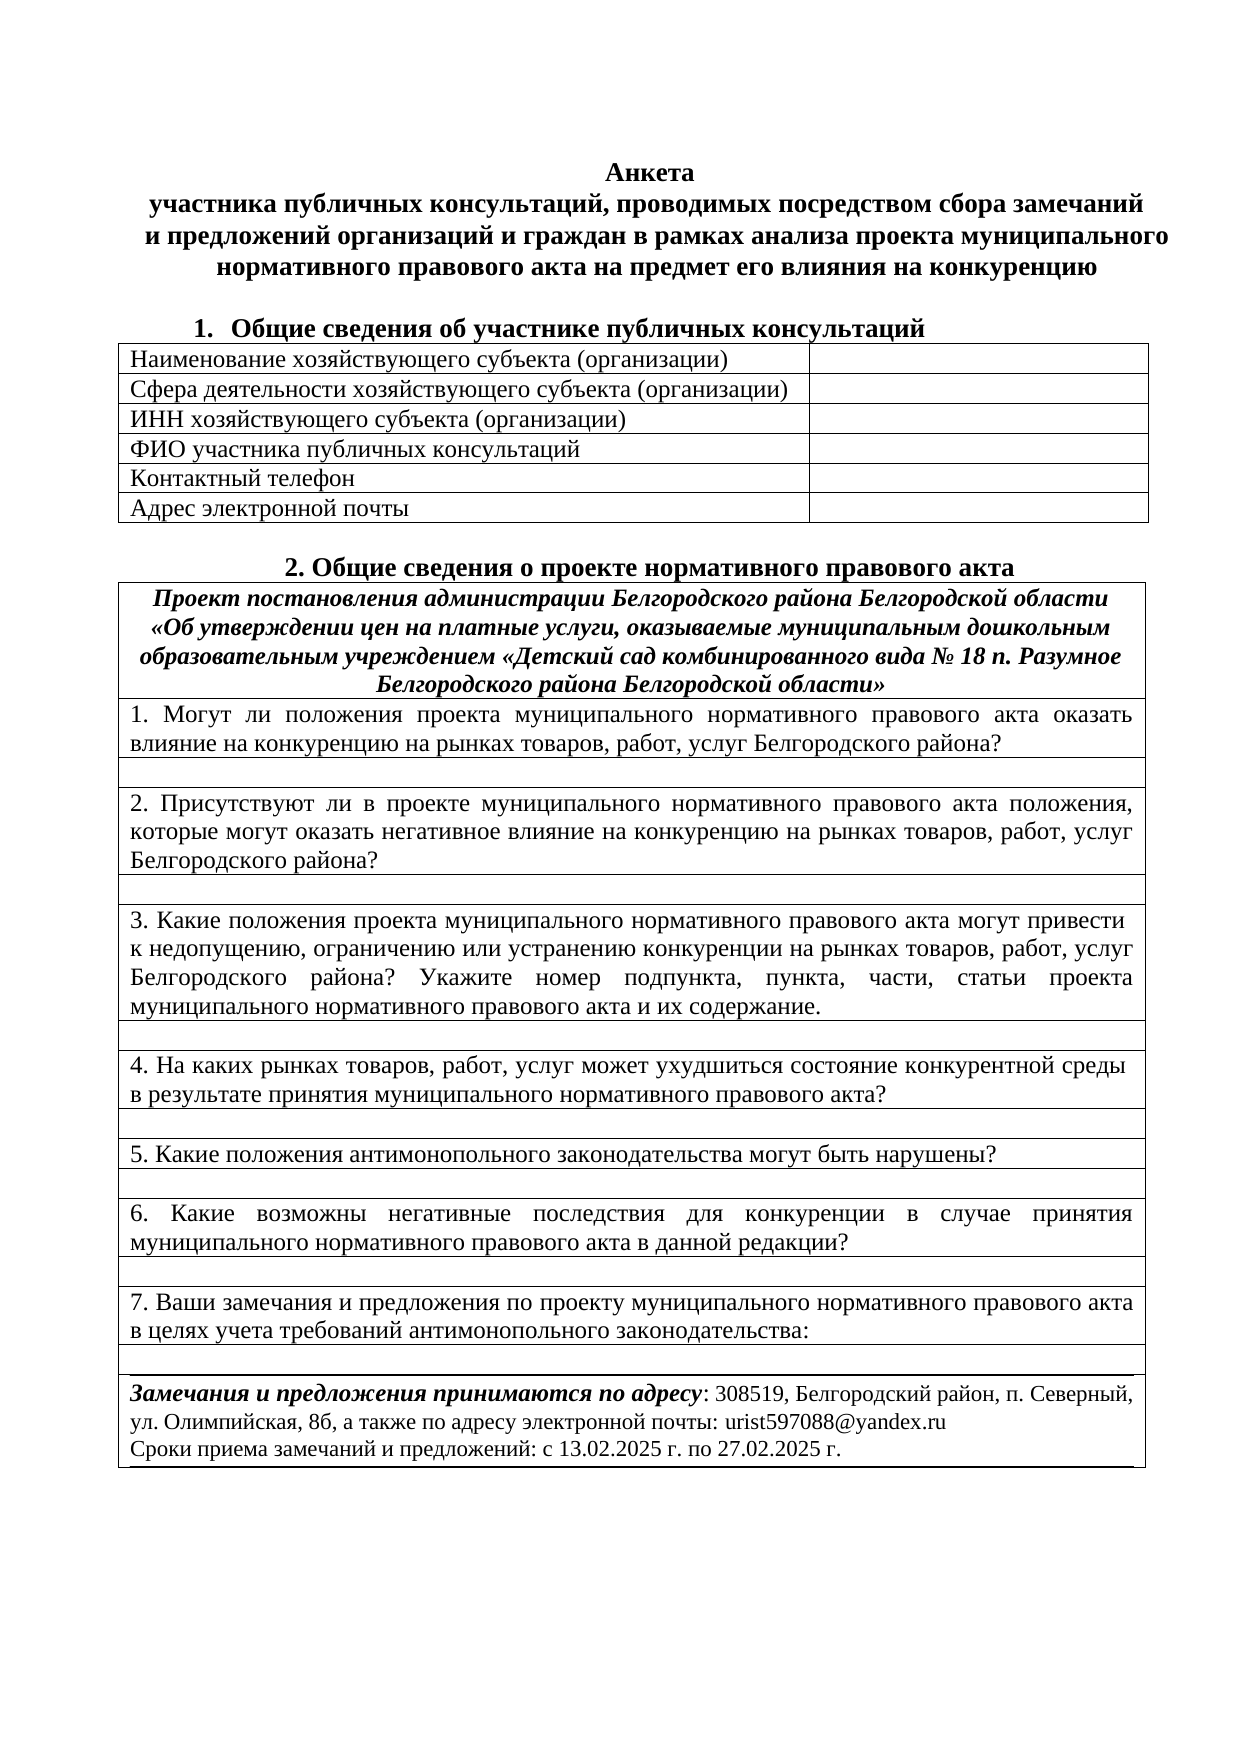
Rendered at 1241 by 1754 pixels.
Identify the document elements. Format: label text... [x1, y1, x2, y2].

table_cell ИНН хозяйствующего субъекта (организации) [119, 404, 809, 433]
table_cell 1. Могут ли положения проекта муниципального нормативного правового акта оказать влияние на конкуренцию на рынках товаров, работ, услуг Белгородского района? [119, 699, 1145, 757]
table_cell 2. Присутствуют ли в проекте муниципального нормативного правового акта положения, которые могут оказать негативное влияние на конкуренцию на рынках товаров, работ, услуг Белгородского района? [119, 788, 1145, 874]
table_cell 7. Ваши замечания и предложения по проекту муниципального нормативного правового акта в целях учета требований антимонопольного законодательства: [119, 1287, 1145, 1344]
table_cell [119, 1257, 1145, 1286]
table_cell [119, 1345, 1145, 1374]
table_cell [810, 434, 1148, 462]
text участника публичных консультаций, проводимых посредством сбора замечаний и предложений организаций и граждан в рамках анализа проекта муниципального нормативного правового акта на предмет его влияния на конкуренцию [103, 188, 1196, 281]
list Общие сведения об участнике публичных консультаций [193, 312, 1181, 343]
table_cell [119, 758, 1145, 787]
table_cell Замечания и предложения принимаются по адресу: 308519, Белгородский район, п. Северный, ул. Олимпийская, 8б, а также по адресу электронной почты: urist597088@yandex.ru Сроки приема замечаний и предложений: с 13.02.2025 г. по 27.02.2025 г. [119, 1375, 1145, 1467]
table_header [810, 344, 1148, 373]
table_cell 3. Какие положения проекта муниципального нормативного правового акта могут привести к недопущению, ограничению или устранению конкуренции на рынках товаров, работ, услуг Белгородского района? Укажите номер подпункта, пункта, части, статьи проекта муниципального нормативного правового акта и их содержание. [119, 905, 1145, 1020]
table_cell 6. Какие возможны негативные последствия для конкуренции в случае принятия муниципального нормативного правового акта в данной редакции? [119, 1199, 1145, 1256]
table_cell [119, 875, 1145, 904]
table_cell 5. Какие положения антимонопольного законодательства могут быть нарушены? [119, 1139, 1145, 1168]
table_header Проект постановления администрации Белгородского района Белгородской области «Об утверждении цен на платные услуги, оказываемые муниципальным дошкольным образовательным учреждением «Детский сад комбинированного вида № 18 п. Разумное Белгородского района Белгородской области» [119, 583, 1145, 698]
table_cell 4. На каких рынках товаров, работ, услуг может ухудшиться состояние конкурентной среды в результате принятия муниципального нормативного правового акта? [119, 1051, 1145, 1108]
table_cell [119, 1021, 1145, 1049]
table_header Наименование хозяйствующего субъекта (организации) [119, 344, 809, 373]
table_cell [119, 1109, 1145, 1138]
table_cell [810, 464, 1148, 492]
table_cell Сфера деятельности хозяйствующего субъекта (организации) [119, 374, 809, 403]
table_cell [810, 374, 1148, 403]
text Анкета [103, 156, 1196, 188]
table_cell ФИО участника публичных консультаций [119, 434, 809, 462]
table_cell [119, 1169, 1145, 1197]
table_cell [810, 493, 1148, 522]
text 2. Общие сведения о проекте нормативного правового акта [118, 551, 1181, 582]
table_cell Адрес электронной почты [119, 493, 809, 522]
table_cell [810, 404, 1148, 433]
table_cell Контактный телефон [119, 464, 809, 492]
